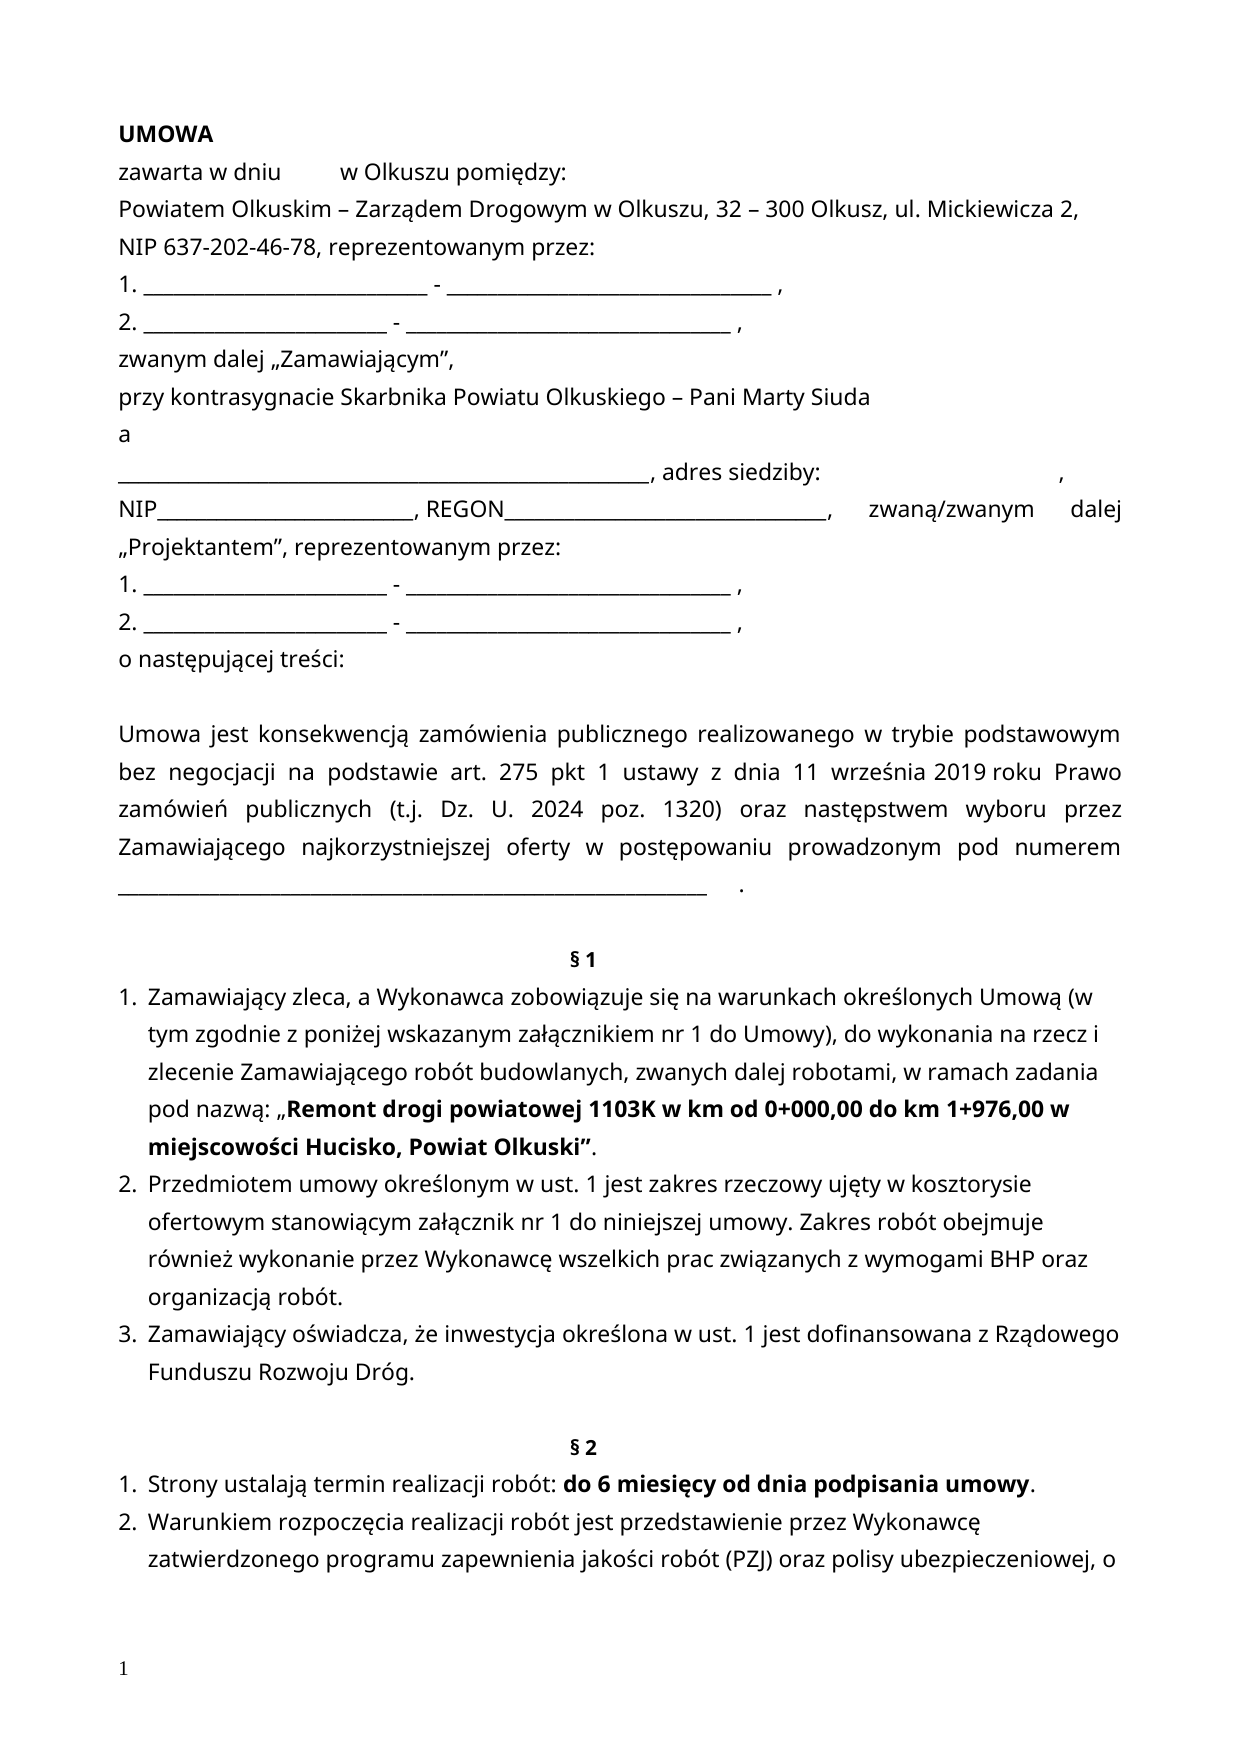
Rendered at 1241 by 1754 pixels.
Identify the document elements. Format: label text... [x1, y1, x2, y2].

list Przedmiotem umowy określonym w ust. 1 jest zakres rzeczowy ujęty w kosztorysie ofertowym stanowiącym załącznik nr 1 do niniejszej umowy. Zakres robót obejmuje również wykonanie przez Wykonawcę wszelkich prac związanych z wymogami BHP oraz organizacją robót. [118, 1168, 1122, 1312]
text NIP 637-202-46-78, reprezentowanym przez: [118, 231, 1122, 262]
text 1. ________________________ - ________________________________ , [118, 568, 1122, 599]
text 2. ________________________ - ________________________________ , [118, 306, 1122, 337]
text Powiatem Olkuskim – Zarządem Drogowym w Olkuszu, 32 – 300 Olkusz, ul. Mickiewicza 2, [118, 193, 1122, 224]
list Strony ustalają termin realizacji robót: do 6 miesięcy od dnia podpisania umowy. [118, 1468, 1122, 1499]
list Zamawiający zleca, a Wykonawca zobowiązuje się na warunkach określonych Umową (w tym zgodnie z poniżej wskazanym załącznikiem nr 1 do Umowy), do wykonania na rzecz i zlecenie Zamawiającego robót budowlanych, zwanych dalej robotami, w ramach zadania pod nazwą: „Remont drogi powiatowej 1103K w km od 0+000,00 do km 1+976,00 w miejscowości Hucisko, Powiat Olkuski”. [118, 981, 1122, 1162]
text zawarta w dniu w Olkuszu pomiędzy: [118, 156, 1122, 187]
text a [118, 418, 1122, 449]
text Umowa jest konsekwencją zamówienia publicznego realizowanego w trybie podstawowym bez negocjacji na podstawie art. 275 pkt 1 ustawy z dnia 11 września 2019 roku Prawo zamówień publicznych (t.j. Dz. U. 2024 poz. 1320) oraz następstwem wyboru przez Zamawiającego najkorzystniejszej oferty w postępowaniu prowadzonym pod numerem . [118, 718, 1122, 899]
text 2. ________________________ - ________________________________ , [118, 606, 1122, 637]
list Zamawiający oświadcza, że inwestycja określona w ust. 1 jest dofinansowana z Rządowego Funduszu Rozwoju Dróg. [118, 1318, 1122, 1387]
text , adres siedziby: , [118, 456, 1122, 487]
text 1. ____________________________ - ________________________________ , [118, 268, 1122, 299]
text NIP , REGON , zwaną/zwanym dalej „Projektantem”, reprezentowanym przez: [118, 493, 1122, 562]
text przy kontrasygnacie Skarbnika Powiatu Olkuskiego – Pani Marty Siuda [118, 381, 1122, 412]
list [118, 1506, 1122, 1574]
text zwanym dalej „Zamawiającym”, [118, 343, 1122, 374]
text UMOWA [118, 118, 1122, 149]
text o następującej treści: [118, 643, 1122, 674]
